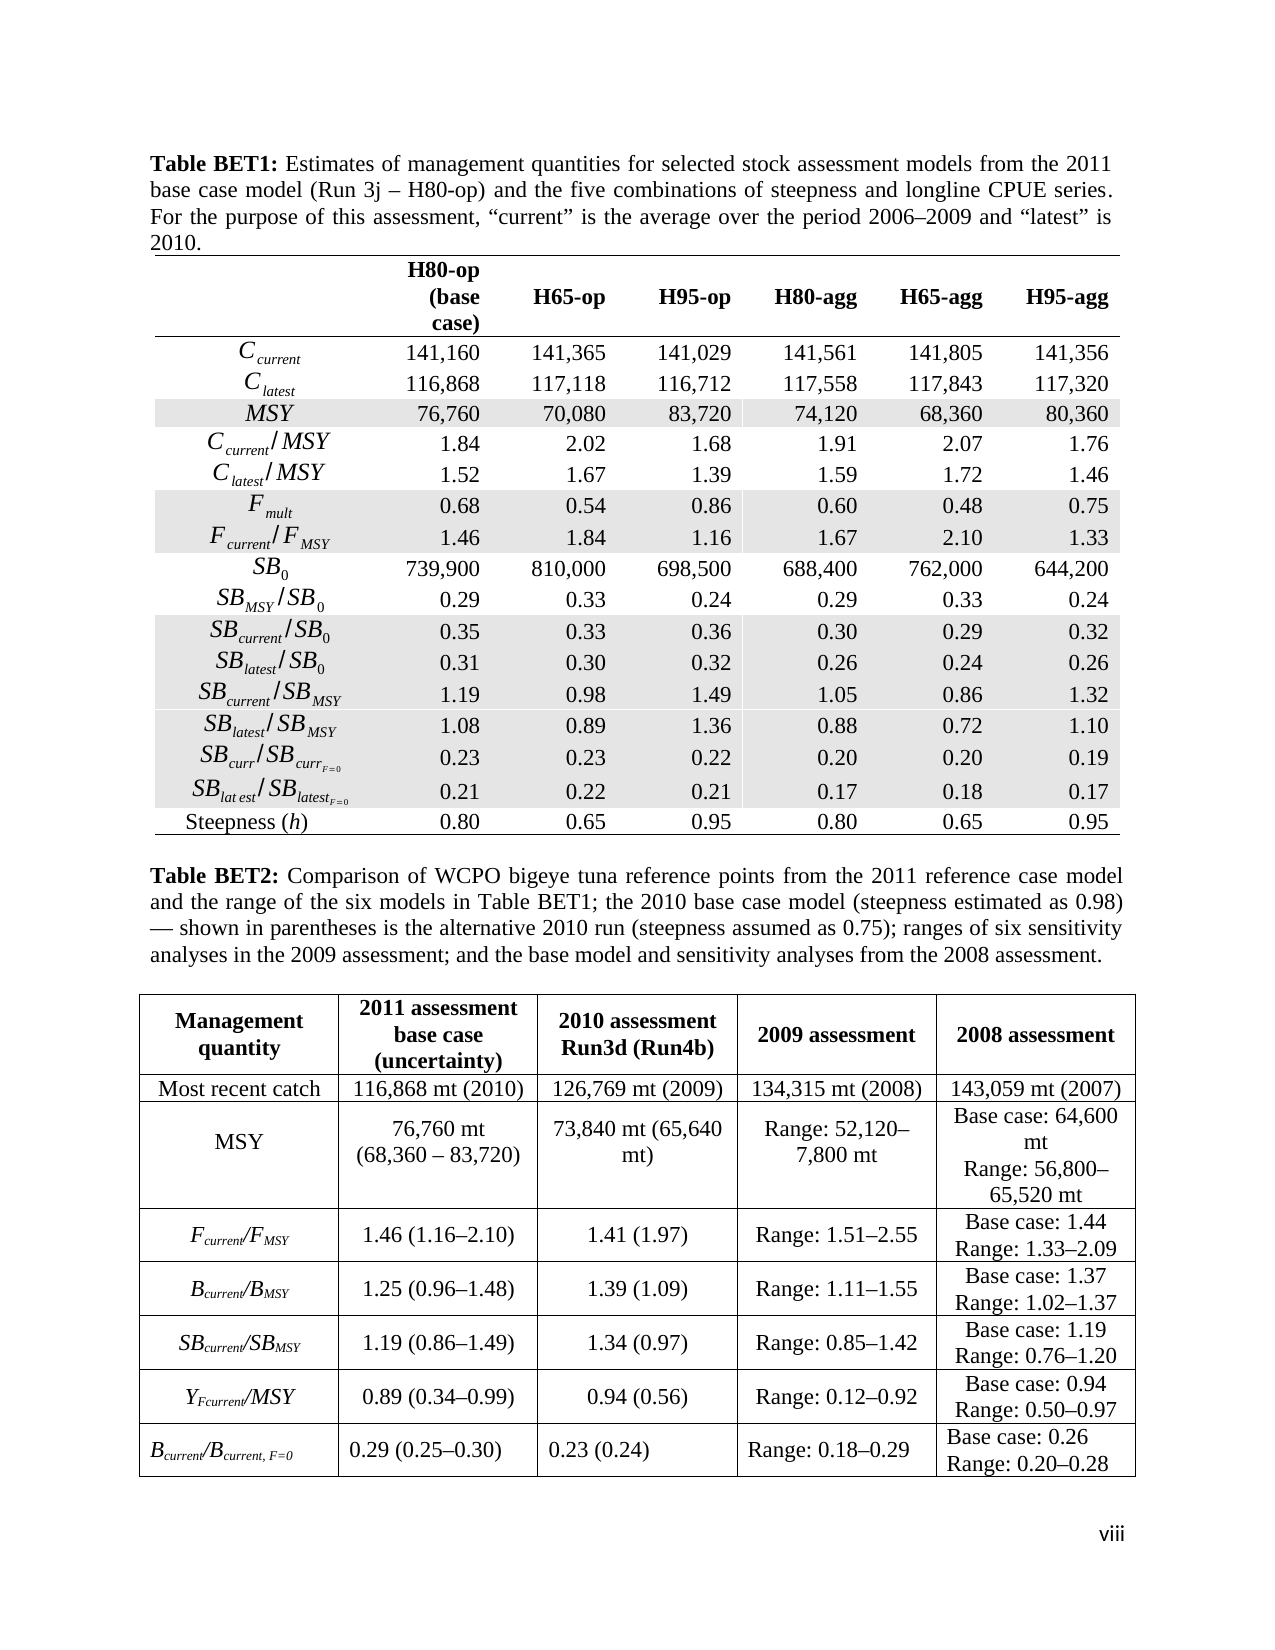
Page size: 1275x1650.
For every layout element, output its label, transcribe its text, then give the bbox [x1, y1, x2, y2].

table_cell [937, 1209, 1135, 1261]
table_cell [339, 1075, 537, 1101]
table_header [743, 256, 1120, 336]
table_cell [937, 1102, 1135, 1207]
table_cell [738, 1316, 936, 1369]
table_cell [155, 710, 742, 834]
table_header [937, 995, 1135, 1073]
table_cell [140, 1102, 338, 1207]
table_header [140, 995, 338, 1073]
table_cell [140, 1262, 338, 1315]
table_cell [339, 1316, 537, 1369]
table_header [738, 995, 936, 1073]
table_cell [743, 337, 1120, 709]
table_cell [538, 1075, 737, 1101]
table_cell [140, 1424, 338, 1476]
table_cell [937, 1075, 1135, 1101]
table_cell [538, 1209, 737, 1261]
text Table BET2: Comparison of WCPO bigeye tuna reference points from the 2011 reference case model and the range of the six models in Table BET1; the 2010 base case model (steepness estimated as 0.98) — shown in parentheses is the alternative 2010 run (steepness assumed as 0.75); ranges of six sensitivity analyses in the 2009 assessment; and the base model and sensitivity analyses from the 2008 assessment. [150, 862, 1125, 967]
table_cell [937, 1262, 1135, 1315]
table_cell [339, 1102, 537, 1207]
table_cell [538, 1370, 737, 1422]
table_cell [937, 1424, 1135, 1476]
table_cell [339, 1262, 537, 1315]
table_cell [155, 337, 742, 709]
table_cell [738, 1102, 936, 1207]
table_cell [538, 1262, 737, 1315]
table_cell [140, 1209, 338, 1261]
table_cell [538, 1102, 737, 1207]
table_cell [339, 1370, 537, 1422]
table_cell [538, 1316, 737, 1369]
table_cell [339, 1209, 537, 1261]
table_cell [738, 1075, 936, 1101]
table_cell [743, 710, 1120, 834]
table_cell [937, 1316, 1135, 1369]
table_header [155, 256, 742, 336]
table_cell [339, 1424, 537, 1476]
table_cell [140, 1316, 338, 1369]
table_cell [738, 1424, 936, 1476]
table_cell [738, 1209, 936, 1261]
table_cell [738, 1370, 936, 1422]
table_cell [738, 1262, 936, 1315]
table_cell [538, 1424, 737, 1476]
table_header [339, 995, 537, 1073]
text Table BET1: Estimates of management quantities for selected stock assessment models from the 2011 base case model (Run 3j – H80-op) and the five combinations of steepness and longline CPUE series. For the purpose of this assessment, “current” is the average over the period 2006–2009 and “latest” is 2010. [150, 150, 1113, 255]
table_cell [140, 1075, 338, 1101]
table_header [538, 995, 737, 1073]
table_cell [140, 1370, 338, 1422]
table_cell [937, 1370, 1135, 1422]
